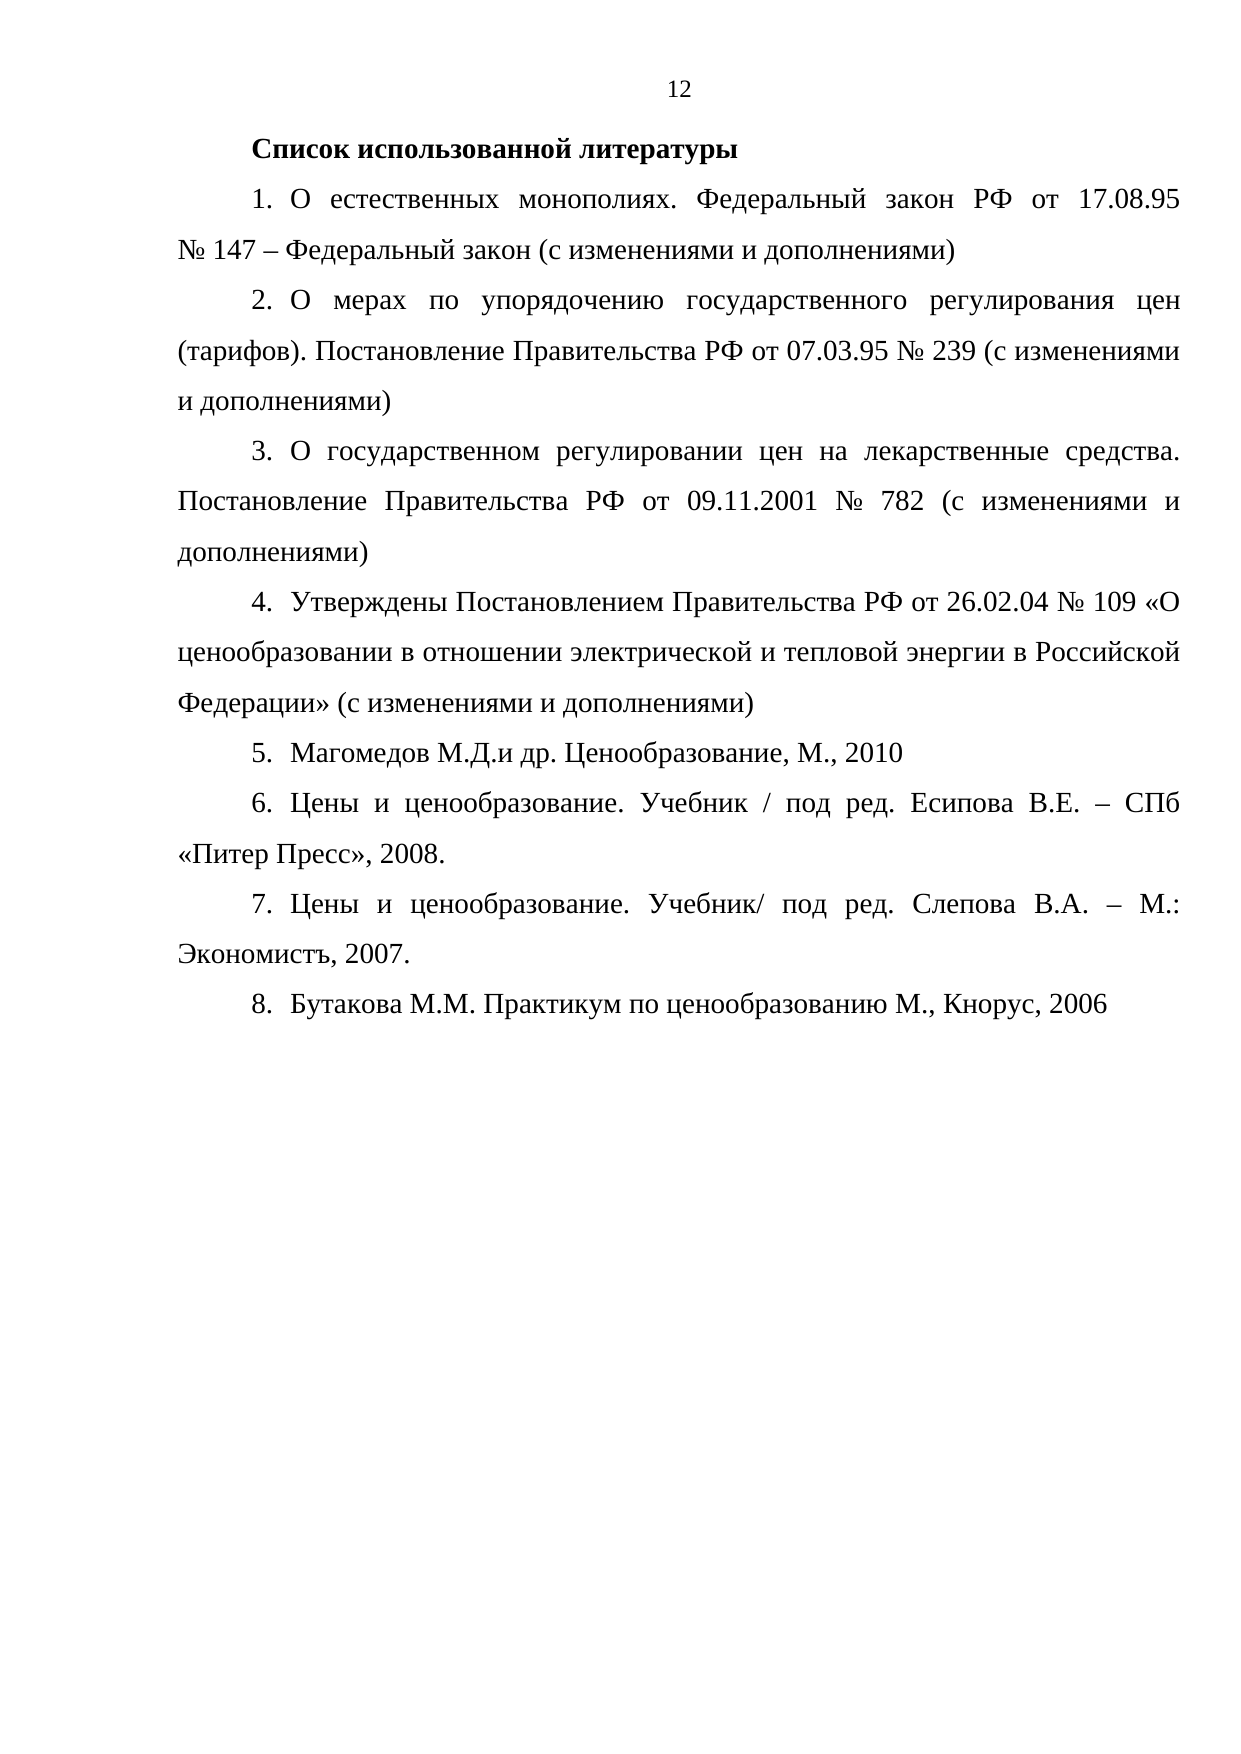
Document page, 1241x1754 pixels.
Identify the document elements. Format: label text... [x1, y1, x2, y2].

list Цены и ценообразование. Учебник/ под ред. Слепова В.А. – М.: Экономистъ, 2007. [177, 886, 1181, 970]
list О мерах по упорядочению государственного регулирования цен (тарифов). Постановление Правительства РФ от 07.03.95 № 239 (с изменениями и дополнениями) [177, 282, 1181, 416]
text Список использованной литературы [177, 131, 1181, 165]
list Утверждены Постановлением Правительства РФ от 26.02.04 № 109 «О ценообразовании в отношении электрической и тепловой энергии в Российской Федерации» (с изменениями и дополнениями) [177, 584, 1181, 718]
list О естественных монополиях. Федеральный закон РФ от 17.08.95 № 147 – Федеральный закон (с изменениями и дополнениями) [177, 182, 1181, 266]
list Бутакова М.М. Практикум по ценообразованию М., Кнорус, 2006 [177, 987, 1181, 1020]
list Магомедов М.Д.и др. Ценообразование, М., 2010 [177, 735, 1181, 769]
list Цены и ценообразование. Учебник / под ред. Есипова В.Е. – СПб «Питер Пресс», 2008. [177, 785, 1181, 869]
list О государственном регулировании цен на лекарственные средства. Постановление Правительства РФ от 09.11.2001 № 782 (с изменениями и дополнениями) [177, 433, 1181, 567]
